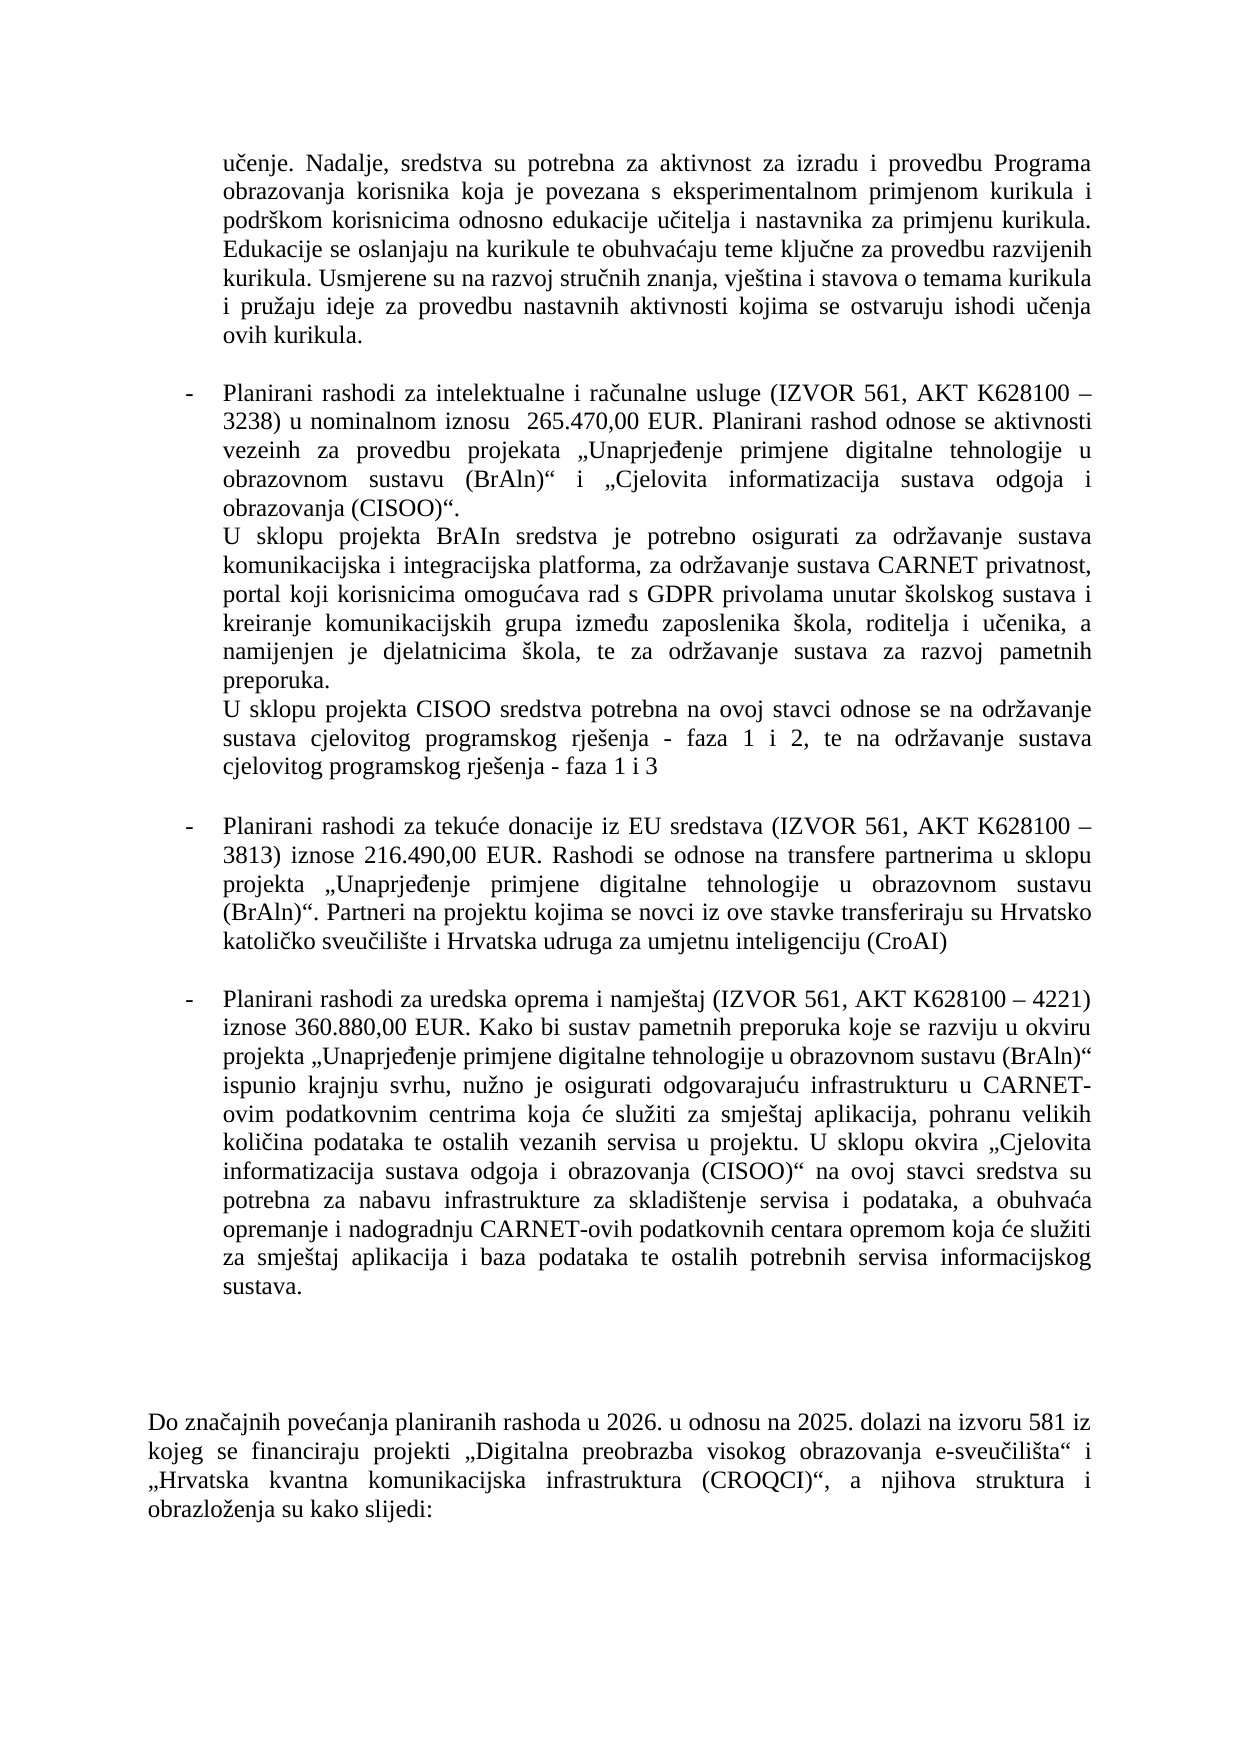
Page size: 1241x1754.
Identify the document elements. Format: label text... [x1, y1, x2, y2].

text Do značajnih povećanja planiranih rashoda u 2026. u odnosu na 2025. dolazi na izvoru 581 iz kojeg se financiraju projekti „Digitalna preobrazba visokog obrazovanja e-sveučilišta“ i „Hrvatska kvantna komunikacijska infrastruktura (CROQCI)“, a njihova struktura i obrazloženja su kako slijedi: [148, 1407, 1093, 1522]
list Planirani rashodi za uredska oprema i namještaj (IZVOR 561, AKT K628100 – 4221) iznose 360.880,00 EUR. Kako bi sustav pametnih preporuka koje se razviju u okviru projekta „Unaprjeđenje primjene digitalne tehnologije u obrazovnom sustavu (BrAln)“ ispunio krajnju svrhu, nužno je osigurati odgovarajuću infrastrukturu u CARNET-ovim podatkovnim centrima koja će služiti za smještaj aplikacija, pohranu velikih količina podataka te ostalih vezanih servisa u projektu. U sklopu okvira „Cjelovita informatizacija sustava odgoja i obrazovanja (CISOO)“ na ovoj stavci sredstva su potrebna za nabavu infrastrukture za skladištenje servisa i podataka, a obuhvaća opremanje i nadogradnju CARNET-ovih podatkovnih centara opremom koja će služiti za smještaj aplikacija i baza podataka te ostalih potrebnih servisa informacijskog sustava. [185, 984, 1093, 1300]
list U sklopu projekta BrAIn sredstva je potrebno osigurati za održavanje sustava komunikacijska i integracijska platforma, za održavanje sustava CARNET privatnost, portal koji korisnicima omogućava rad s GDPR privolama unutar školskog sustava i kreiranje komunikacijskih grupa između zaposlenika škola, roditelja i učenika, a namijenjen je djelatnicima škola, te za održavanje sustava za razvoj pametnih preporuka. [223, 521, 1093, 694]
list Planirani rashodi za intelektualne i računalne usluge (IZVOR 561, AKT K628100 – 3238) u nominalnom iznosu 265.470,00 EUR. Planirani rashod odnose se aktivnosti vezeinh za provedbu projekata „Unaprjeđenje primjene digitalne tehnologije u obrazovnom sustavu (BrAln)“ i „Cjelovita informatizacija sustava odgoja i obrazovanja (CISOO)“. [185, 378, 1093, 521]
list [185, 148, 1093, 349]
list Planirani rashodi za tekuće donacije iz EU sredstava (IZVOR 561, AKT K628100 – 3813) iznose 216.490,00 EUR. Rashodi se odnose na transfere partnerima u sklopu projekta „Unaprjeđenje primjene digitalne tehnologije u obrazovnom sustavu (BrAln)“. Partneri na projektu kojima se novci iz ove stavke transferiraju su Hrvatsko katoličko sveučilište i Hrvatska udruga za umjetnu inteligenciju (CroAI) [185, 811, 1093, 955]
list U sklopu projekta CISOO sredstva potrebna na ovoj stavci odnose se na održavanje sustava cjelovitog programskog rješenja - faza 1 i 2, te na održavanje sustava cjelovitog programskog rješenja - faza 1 i 3 [223, 694, 1093, 780]
